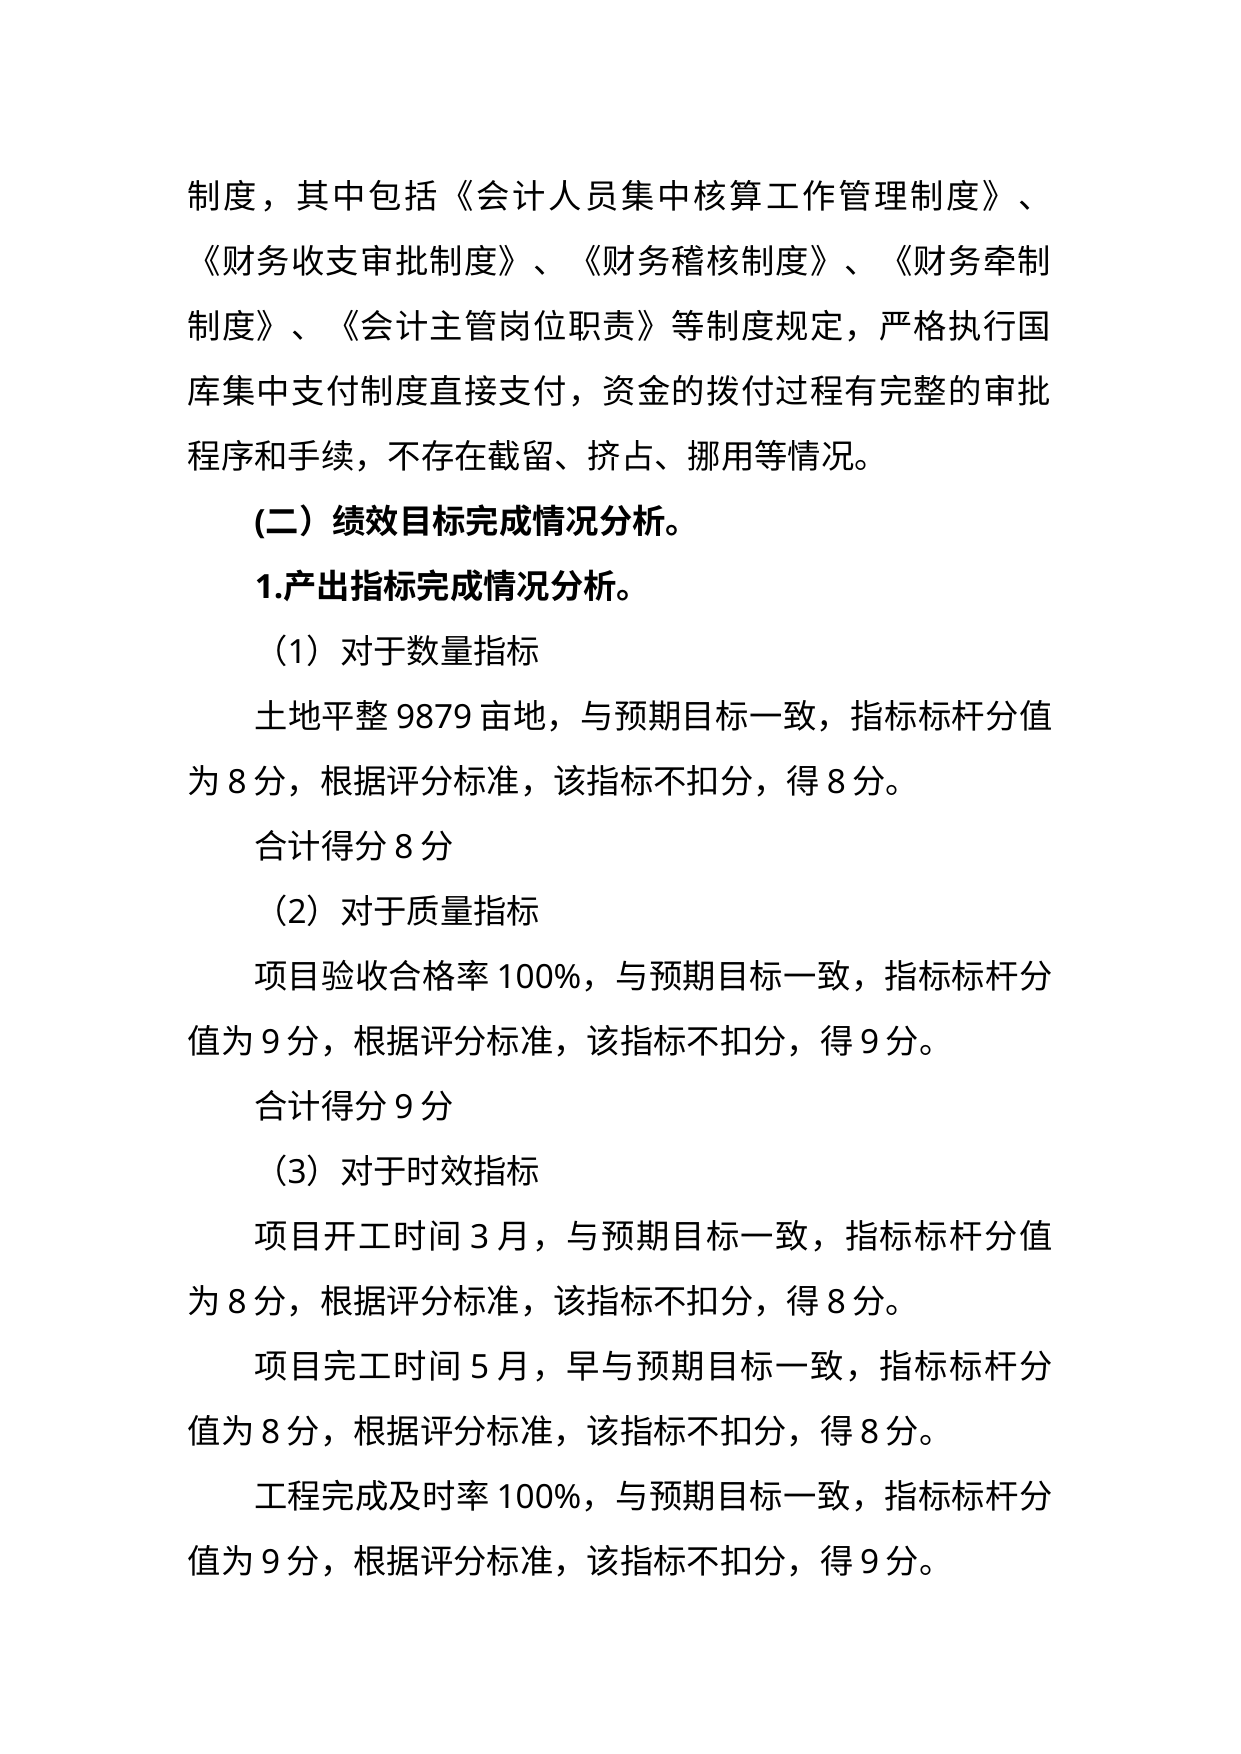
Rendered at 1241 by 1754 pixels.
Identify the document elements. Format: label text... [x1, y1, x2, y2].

text (二）绩效目标完成情况分析。 [187, 487, 1053, 552]
text （1）对于数量指标 [187, 617, 1053, 682]
text 项目验收合格率100%，与预期目标一致，指标标杆分值为9分，根据评分标准，该指标不扣分，得9分。 [187, 942, 1053, 1072]
text 项目完工时间5月，早与预期目标一致，指标标杆分值为8分，根据评分标准，该指标不扣分，得8分。 [187, 1332, 1053, 1462]
text 工程完成及时率100%，与预期目标一致，指标标杆分值为9分，根据评分标准，该指标不扣分，得9分。 [187, 1462, 1053, 1592]
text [187, 162, 1053, 487]
text 合计得分8分 [187, 812, 1053, 877]
text 1.产出指标完成情况分析。 [187, 552, 1053, 617]
text 土地平整9879亩地，与预期目标一致，指标标杆分值为8分，根据评分标准，该指标不扣分，得8分。 [187, 682, 1053, 812]
text （2）对于质量指标 [187, 877, 1053, 942]
text （3）对于时效指标 [187, 1137, 1053, 1202]
text 合计得分9分 [187, 1072, 1053, 1137]
text 项目开工时间3月，与预期目标一致，指标标杆分值为8分，根据评分标准，该指标不扣分，得8分。 [187, 1202, 1053, 1332]
